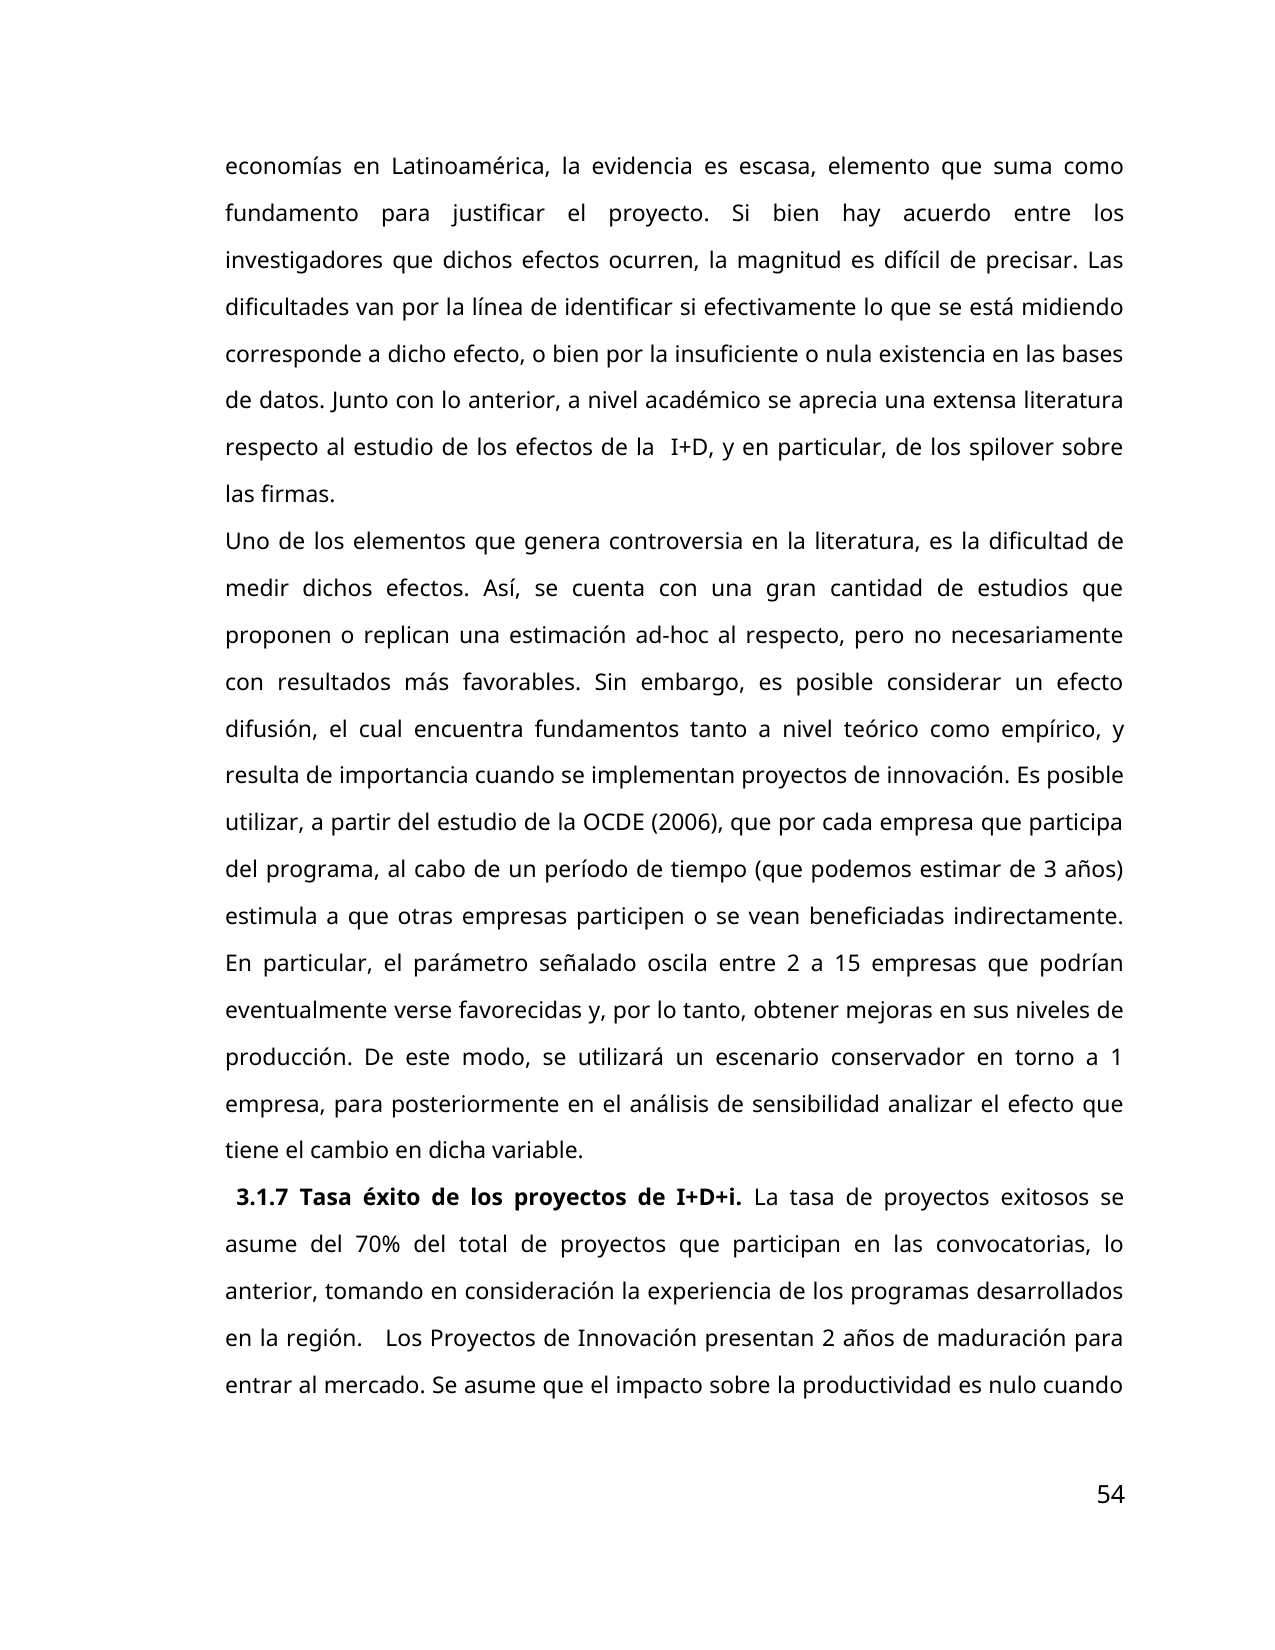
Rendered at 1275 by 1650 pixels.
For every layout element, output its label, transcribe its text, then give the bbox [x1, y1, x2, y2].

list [225, 150, 1125, 509]
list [225, 1181, 1125, 1400]
list Uno de los elementos que genera controversia en la literatura, es la dificultad de medir dichos efectos. Así, se cuenta con una gran cantidad de estudios que proponen o replican una estimación ad-hoc al respecto, pero no necesariamente con resultados más favorables. Sin embargo, es posible considerar un efecto difusión, el cual encuentra fundamentos tanto a nivel teórico como empírico, y resulta de importancia cuando se implementan proyectos de innovación. Es posible utilizar, a partir del estudio de la OCDE (2006), que por cada empresa que participa del programa, al cabo de un período de tiempo (que podemos estimar de 3 años) estimula a que otras empresas participen o se vean beneficiadas indirectamente. En particular, el parámetro señalado oscila entre 2 a 15 empresas que podrían eventualmente verse favorecidas y, por lo tanto, obtener mejoras en sus niveles de producción. De este modo, se utilizará un escenario conservador en torno a 1 empresa, para posteriormente en el análisis de sensibilidad analizar el efecto que tiene el cambio en dicha variable. [225, 525, 1125, 1166]
